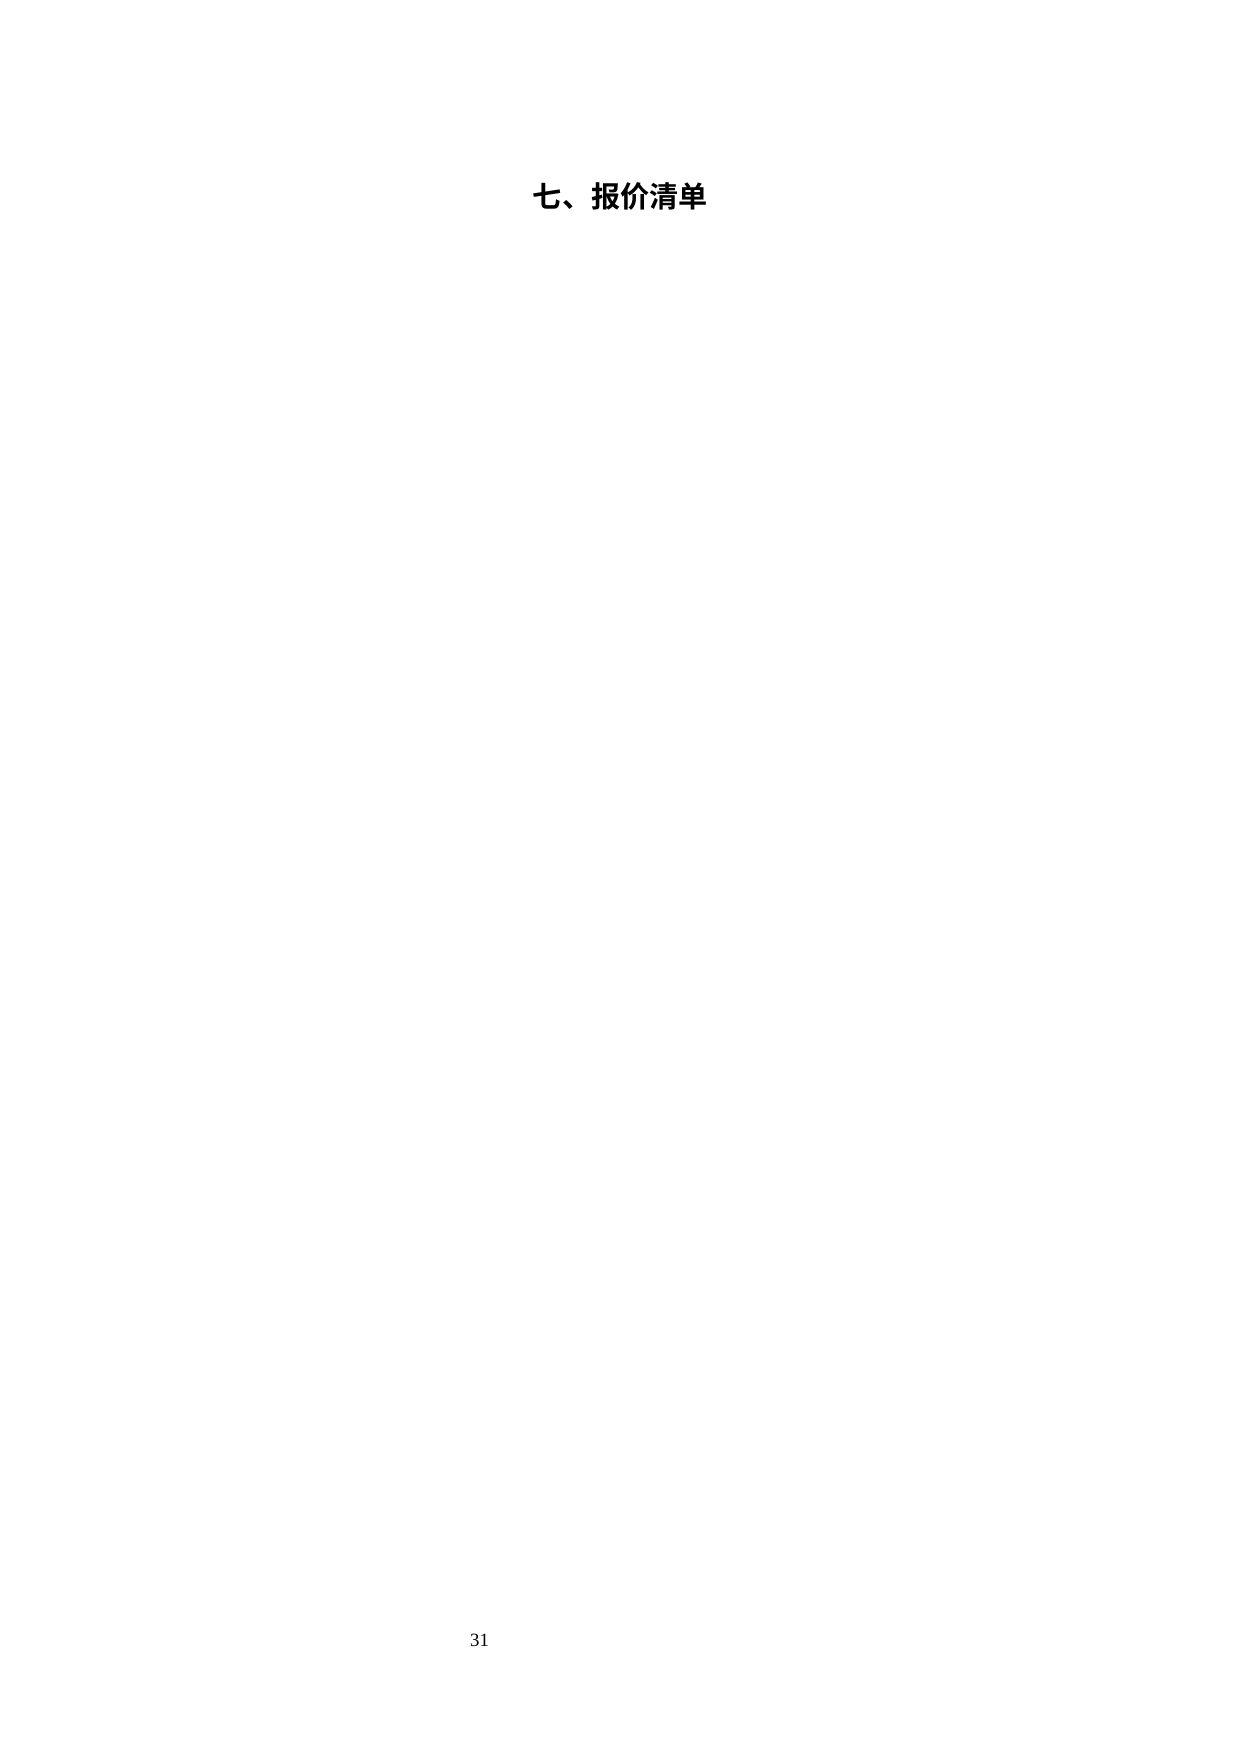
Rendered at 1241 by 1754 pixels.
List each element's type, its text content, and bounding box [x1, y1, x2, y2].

text 七、报价清单 [187, 162, 1053, 227]
